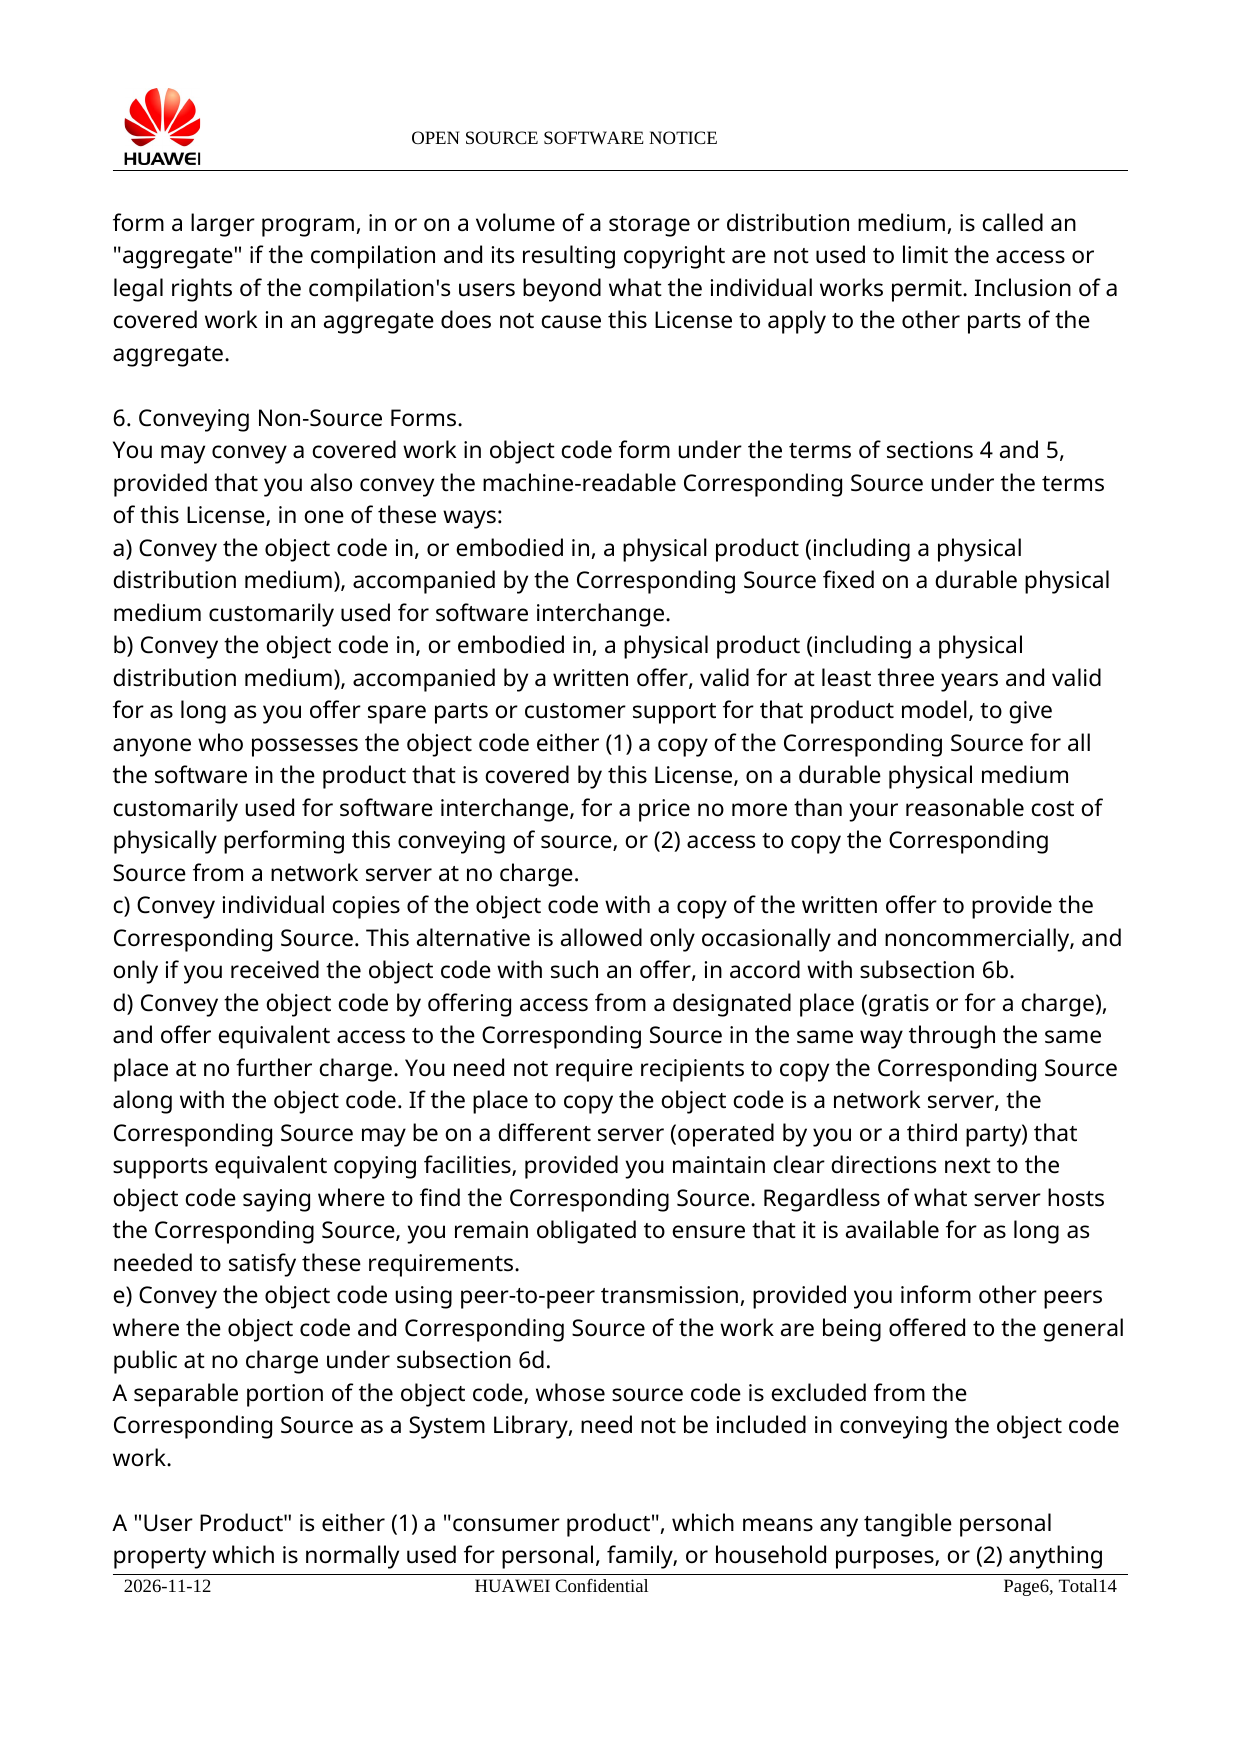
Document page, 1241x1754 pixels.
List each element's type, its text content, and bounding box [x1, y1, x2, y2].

text d) Convey the object code by offering access from a designated place (gratis or for a charge), and offer equivalent access to the Corresponding Source in the same way through the same place at no further charge. You need not require recipients to copy the Corresponding Source along with the object code. If the place to copy the object code is a network server, the Corresponding Source may be on a different server (operated by you or a third party) that supports equivalent copying facilities, provided you maintain clear directions next to the object code saying where to find the Corresponding Source. Regardless of what server hosts the Corresponding Source, you remain obligated to ensure that it is available for as long as needed to satisfy these requirements. [112, 986, 1128, 1279]
text b) Convey the object code in, or embodied in, a physical product (including a physical distribution medium), accompanied by a written offer, valid for at least three years and valid for as long as you offer spare parts or customer support for that product model, to give anyone who possesses the object code either (1) a copy of the Corresponding Source for all the software in the product that is covered by this License, on a durable physical medium customarily used for software interchange, for a price no more than your reasonable cost of physically performing this conveying of source, or (2) access to copy the Corresponding Source from a network server at no charge. [112, 629, 1128, 889]
text A separable portion of the object code, whose source code is excluded from the Corresponding Source as a System Library, need not be included in conveying the object code work. [112, 1376, 1128, 1474]
text a) Convey the object code in, or embodied in, a physical product (including a physical distribution medium), accompanied by the Corresponding Source fixed on a durable physical medium customarily used for software interchange. [112, 531, 1128, 629]
text e) Convey the object code using peer-to-peer transmission, provided you inform other peers where the object code and Corresponding Source of the work are being offered to the general public at no charge under subsection 6d. [112, 1279, 1128, 1376]
text You may convey a covered work in object code form under the terms of sections 4 and 5, provided that you also convey the machine-readable Corresponding Source under the terms of this License, in one of these ways: [112, 434, 1128, 531]
text 6. Conveying Non-Source Forms. [112, 401, 1128, 434]
picture [124, 88, 201, 165]
text c) Convey individual copies of the object code with a copy of the written offer to provide the Corresponding Source. This alternative is allowed only occasionally and noncommercially, and only if you received the object code with such an offer, in accord with subsection 6b. [112, 889, 1128, 986]
